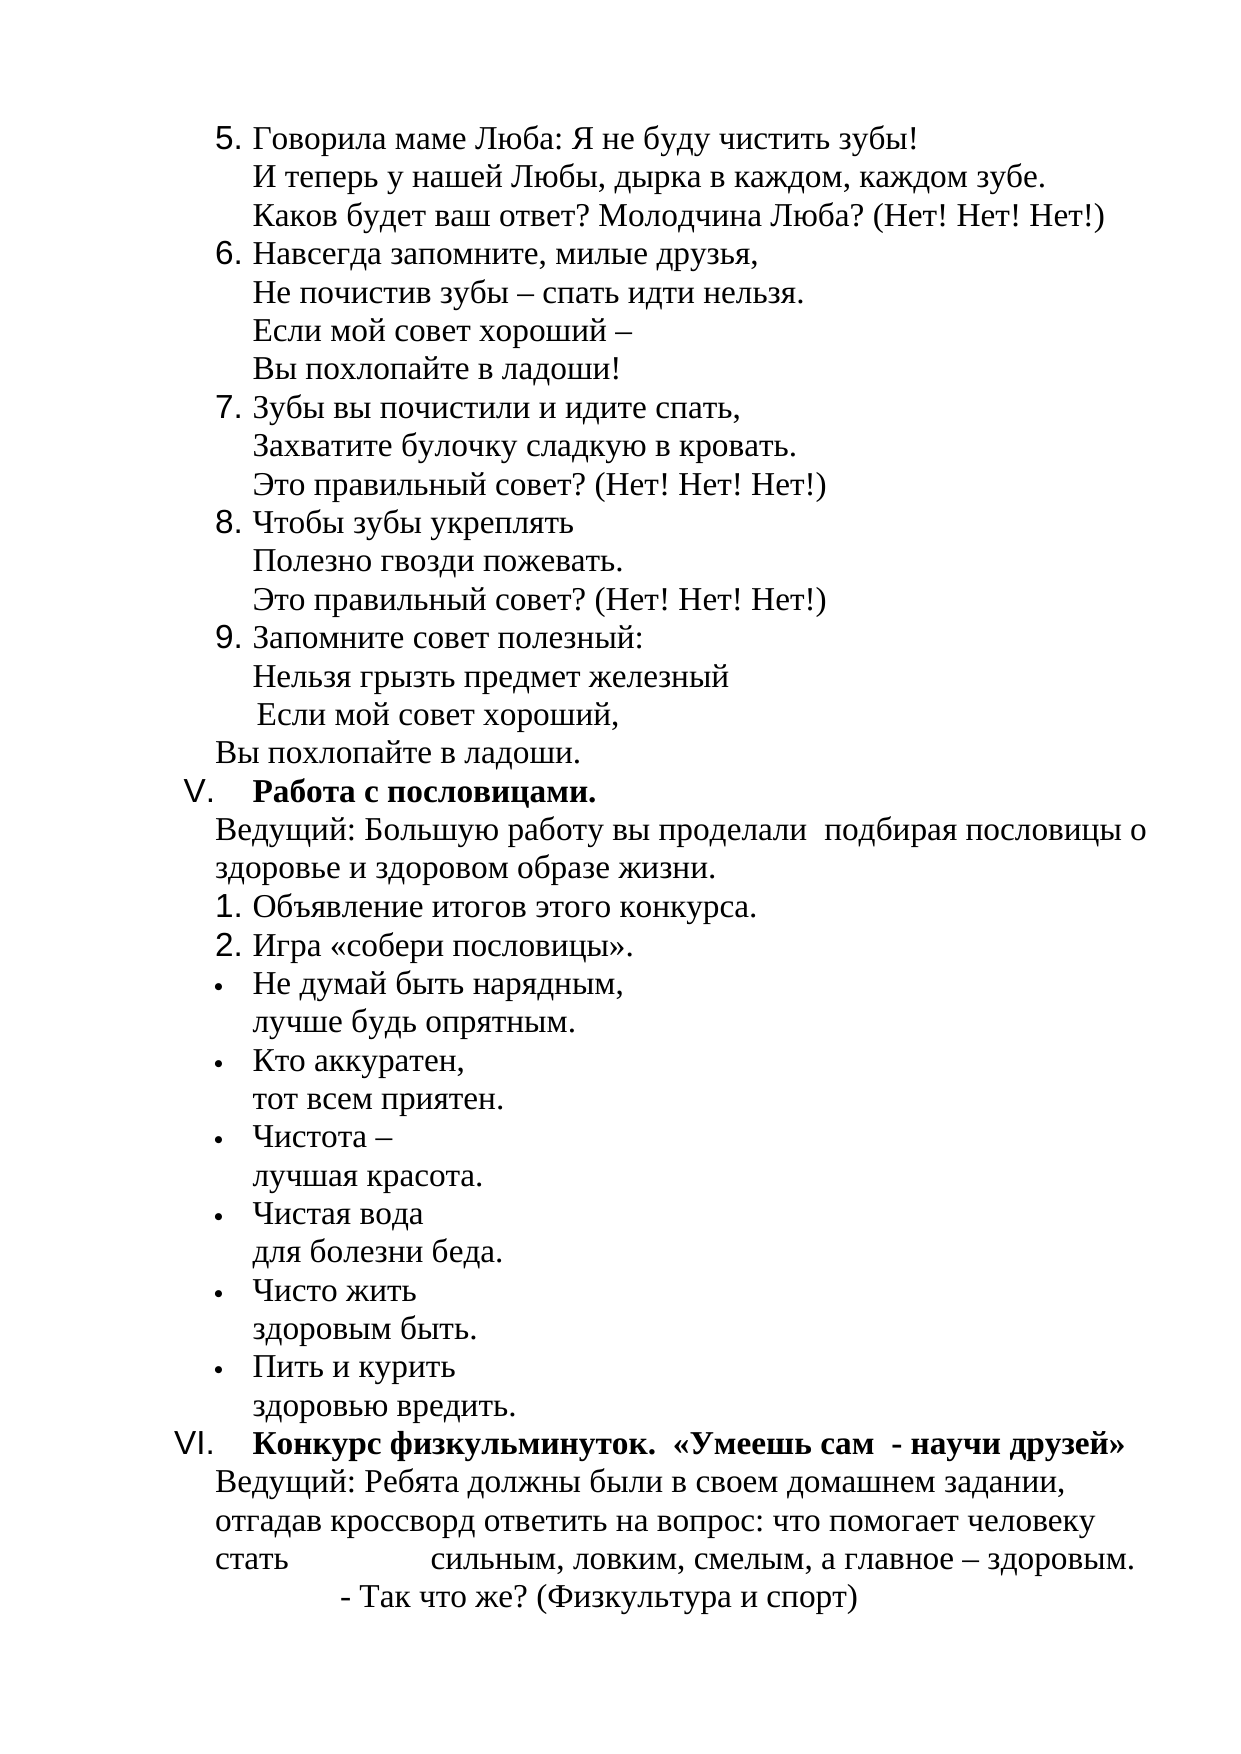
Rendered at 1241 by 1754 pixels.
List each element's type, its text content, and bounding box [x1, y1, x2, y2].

text Ведущий: Ребята должны были в своем домашнем задании, отгадав кроссворд ответить на вопрос: что помогает человеку стать сильным, ловким, смелым, а главное – здоровым. [215, 1462, 1152, 1577]
list Работа с пословицами. [215, 771, 1152, 809]
list Запомните совет полезный: Нельзя грызть предмет железный [215, 617, 1152, 694]
list Пить и курить здоровью вредить. [215, 1346, 1152, 1423]
list Зубы вы почистили и идите спать, Захватите булочку сладкую в кровать. Это правильный совет? (Нет! Нет! Нет!) [215, 387, 1152, 502]
list Чтобы зубы укреплять Полезно гвозди пожевать. Это правильный совет? (Нет! Нет! Нет!) [215, 502, 1152, 617]
text Если мой совет хороший, Вы похлопайте в ладоши. [215, 694, 1152, 771]
list Конкурс физкульминуток. «Умеешь сам - научи друзей» [215, 1423, 1152, 1462]
list Кто аккуратен, тот всем приятен. [215, 1040, 1152, 1116]
list Чисто жить здоровым быть. [215, 1270, 1152, 1346]
text - Так что же? (Физкультура и спорт) [215, 1577, 1152, 1615]
text Ведущий: Большую работу вы проделали подбирая пословицы о здоровье и здоровом образе жизни. [215, 809, 1152, 886]
list Объявление итогов этого конкурса. [215, 886, 1152, 924]
list Чистая вода для болезни беда. [215, 1193, 1152, 1270]
list Игра «собери пословицы». [215, 924, 1152, 963]
list Навсегда запомните, милые друзья, Не почистив зубы – спать идти нельзя. Если мой совет хороший – Вы похлопайте в ладоши! [215, 233, 1152, 387]
list Не думай быть нарядным, лучше будь опрятным. [215, 963, 1152, 1040]
list Чистота – лучшая красота. [215, 1116, 1152, 1193]
list Говорила маме Люба: Я не буду чистить зубы! И теперь у нашей Любы, дырка в каждом, каждом зубе. Каков будет ваш ответ? Молодчина Люба? (Нет! Нет! Нет!) [215, 118, 1152, 233]
